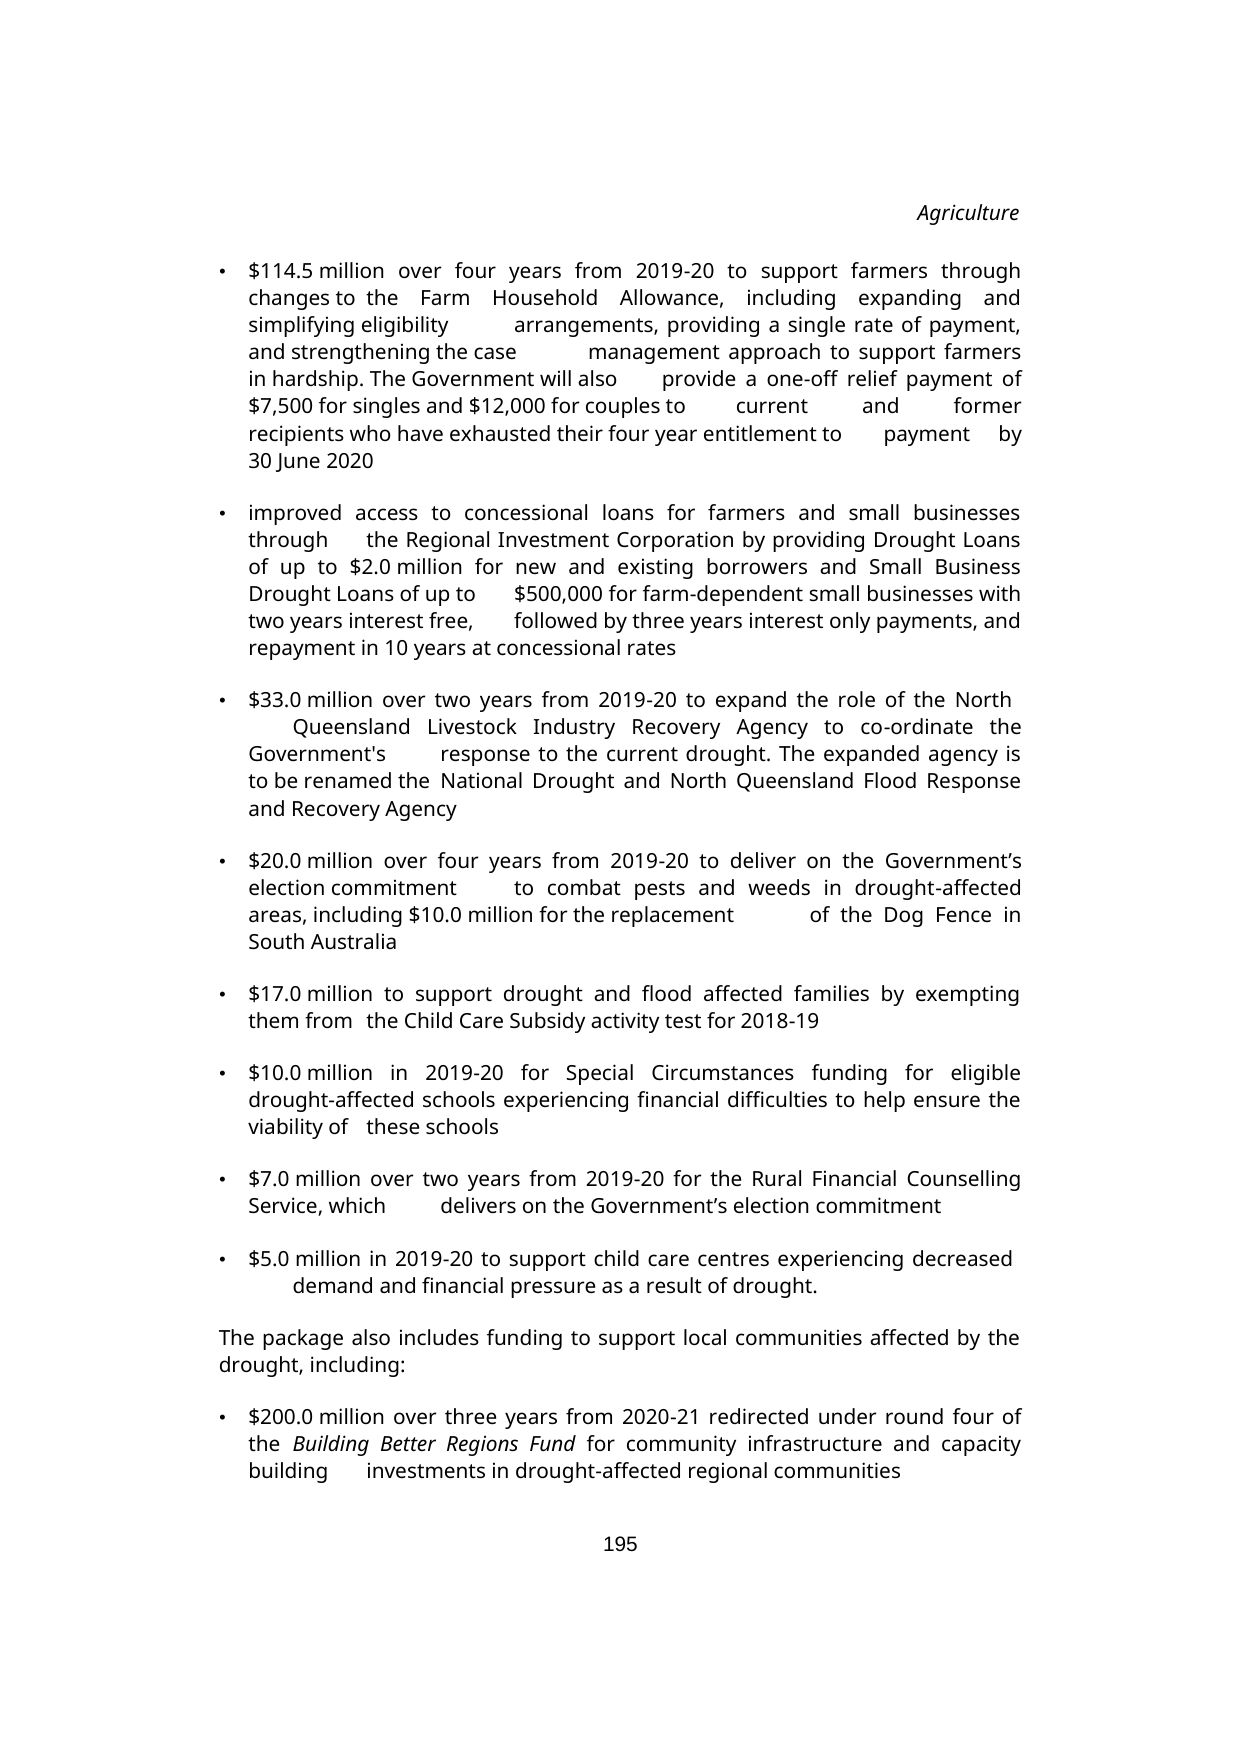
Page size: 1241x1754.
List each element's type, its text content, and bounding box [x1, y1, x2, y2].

text $33.0 million over two years from 2019-20 to expand the role of the North Queensland Livestock Industry Recovery Agency to co-ordinate the Government's response to the current drought. The expanded agency is to be renamed the National Drought and North Queensland Flood Response and Recovery Agency [218, 686, 1022, 821]
text $17.0 million to support drought and flood affected families by exempting them from the Child Care Subsidy activity test for 2018-19 [218, 980, 1022, 1034]
text $20.0 million over four years from 2019-20 to deliver on the Government’s election commitment to combat pests and weeds in drought-affected areas, including $10.0 million for the replacement of the Dog Fence in South Australia [218, 846, 1022, 955]
text improved access to concessional loans for farmers and small businesses through the Regional Investment Corporation by providing Drought Loans of up to $2.0 million for new and existing borrowers and Small Business Drought Loans of up to $500,000 for farm-dependent small businesses with two years interest free, followed by three years interest only payments, and repayment in 10 years at concessional rates [218, 498, 1022, 661]
text $7.0 million over two years from 2019-20 for the Rural Financial Counselling Service, which delivers on the Government’s election commitment [218, 1165, 1022, 1219]
text $10.0 million in 2019-20 for Special Circumstances funding for eligible drought-affected schools experiencing financial difficulties to help ensure the viability of these schools [218, 1059, 1022, 1140]
text The package also includes funding to support local communities affected by the drought, including: [218, 1323, 1022, 1378]
text $114.5 million over four years from 2019-20 to support farmers through changes to the Farm Household Allowance, including expanding and simplifying eligibility arrangements, providing a single rate of payment, and strengthening the case management approach to support farmers in hardship. The Government will also provide a one-off relief payment of $7,500 for singles and $12,000 for couples to current and former recipients who have exhausted their four year entitlement to payment by 30 June 2020 [218, 257, 1022, 473]
text $200.0 million over three years from 2020-21 redirected under round four of the Building Better Regions Fund for community infrastructure and capacity building investments in drought-affected regional communities [218, 1403, 1022, 1484]
text $5.0 million in 2019-20 to support child care centres experiencing decreased demand and financial pressure as a result of drought. [218, 1244, 1022, 1298]
